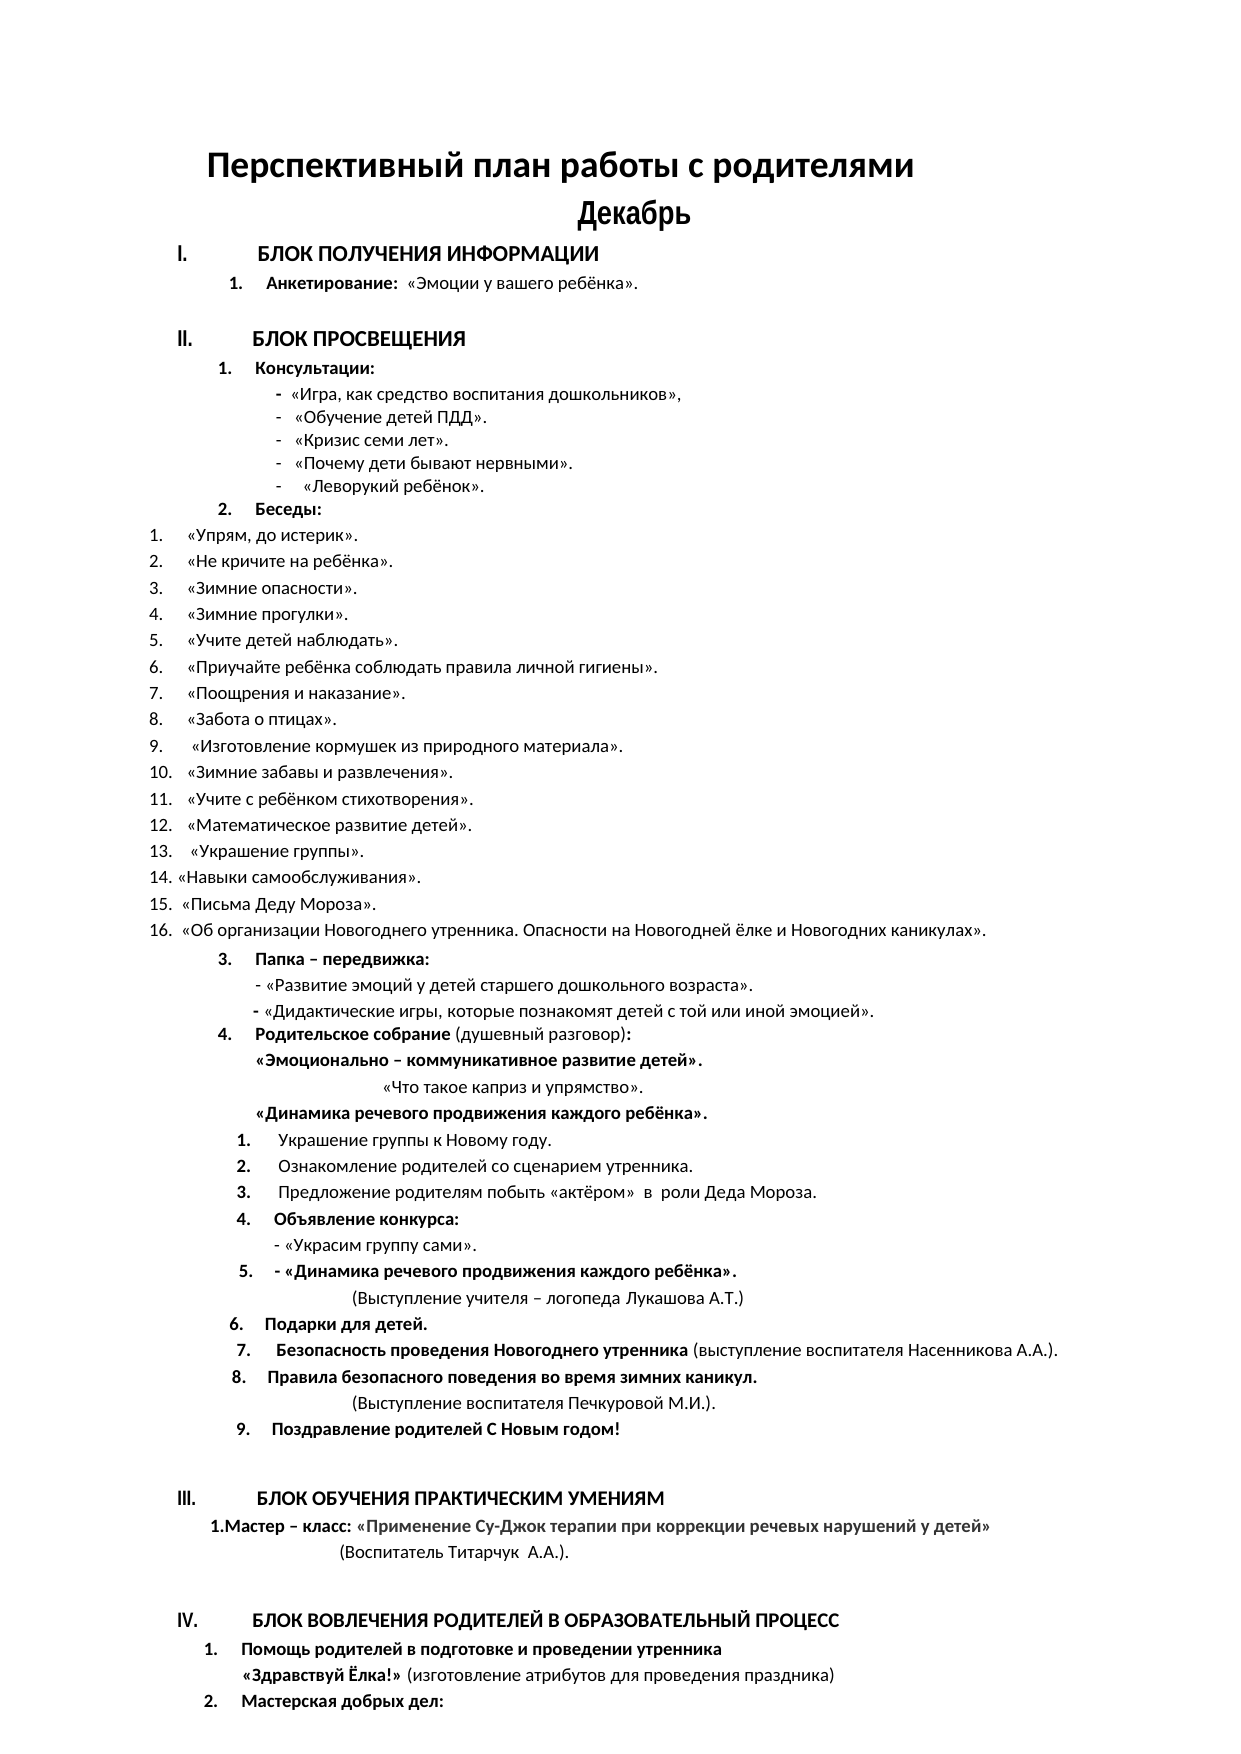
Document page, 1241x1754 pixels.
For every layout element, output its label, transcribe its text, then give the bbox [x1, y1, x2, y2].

list (Воспитатель Титарчук А.А.). [149, 1540, 1152, 1563]
list Папка – передвижка: [218, 947, 1152, 969]
list «Математическое развитие детей». [149, 813, 1152, 836]
list «Изготовление кормушек из природного материала». [149, 734, 1152, 757]
list - «Украсим группу сами». [274, 1233, 1152, 1256]
list «Зимние прогулки». [149, 602, 1152, 625]
list 1.Мастер – класс: «Применение Су-Джок терапии при коррекции речевых нарушений у детей» [197, 1514, 1152, 1537]
list «Динамика речевого продвижения каждого ребёнка». [255, 1101, 1152, 1124]
list Украшение группы к Новому году. [236, 1128, 1152, 1151]
list 14. «Навыки самообслуживания». [149, 866, 1152, 889]
list БЛОК ПОЛУЧЕНИЯ ИНФОРМАЦИИ [177, 239, 1152, 267]
list 6. Подарки для детей. [149, 1312, 1152, 1335]
list «Учите с ребёнком стихотворения». [149, 787, 1152, 809]
list - «Игра, как средство воспитания дошкольников», [149, 382, 1152, 405]
list Анкетирование: «Эмоции у вашего ребёнка». [228, 271, 1152, 294]
list «Не кричите на ребёнка». [149, 549, 1152, 572]
list - «Развитие эмоций у детей старшего дошкольного возраста». [255, 973, 1152, 996]
text - «Дидактические игры, которые познакомят детей с той или иной эмоцией». [74, 999, 1152, 1022]
list Консультации: [218, 356, 1152, 379]
list - «Обучение детей ПДД». [149, 405, 1152, 428]
list «Здравствуй Ёлка!» (изготовление атрибутов для проведения праздника) [149, 1663, 1152, 1686]
list «Забота о птицах». [149, 708, 1152, 731]
list 9. Поздравление родителей С Новым годом! [189, 1418, 1152, 1441]
list 8. Правила безопасного поведения во время зимних каникул. [189, 1365, 1152, 1388]
list «Учите детей наблюдать». [149, 628, 1152, 651]
list «Упрям, до истерик». [149, 523, 1152, 546]
list Ознакомление родителей со сценарием утренника. [236, 1154, 1152, 1177]
list Мастерская добрых дел: [203, 1689, 1152, 1712]
list БЛОК ОБУЧЕНИЯ ПРАКТИЧЕСКИМ УМЕНИЯМ [177, 1485, 1152, 1510]
list Родительское собрание (душевный разговор): [218, 1022, 1152, 1045]
text 7. Безопасность проведения Новогоднего утренника (выступление воспитателя Насенникова А.А.). [236, 1338, 1152, 1361]
list - «Кризис семи лет». [149, 428, 1152, 451]
list БЛОК ПРОСВЕЩЕНИЯ [177, 324, 1152, 352]
list - «Леворукий ребёнок». [149, 474, 1152, 497]
list «Поощрения и наказание». [149, 681, 1152, 704]
list «Зимние забавы и развлечения». [149, 760, 1152, 783]
list «Эмоционально – коммуникативное развитие детей». [255, 1049, 1152, 1072]
list 13. «Украшение группы». [149, 839, 1152, 862]
list - «Почему дети бывают нервными». [149, 451, 1152, 474]
list Беседы: [218, 497, 1152, 520]
list (Выступление учителя – логопеда Лукашова А.Т.) [149, 1286, 1152, 1309]
list (Выступление воспитателя Печкуровой М.И.). [149, 1391, 1152, 1414]
list 15. «Письма Деду Мороза». [149, 892, 1152, 915]
list «Зимние опасности». [149, 576, 1152, 599]
text 5. - «Динамика речевого продвижения каждого ребёнка». [74, 1259, 1152, 1282]
list 16. «Об организации Новогоднего утренника. Опасности на Новогодней ёлке и Новогодних каникулах». [149, 918, 1152, 941]
list «Что такое каприз и упрямство». [255, 1075, 1152, 1098]
list Объявление конкурса: [236, 1207, 1152, 1230]
text Декабрь [74, 193, 1152, 232]
list БЛОК ВОВЛЕЧЕНИЯ РОДИТЕЛЕЙ В ОБРАЗОВАТЕЛЬНЫЙ ПРОЦЕСС [177, 1608, 1152, 1633]
list «Приучайте ребёнка соблюдать правила личной гигиены». [149, 655, 1152, 678]
list Помощь родителей в подготовке и проведении утренника [203, 1637, 1152, 1660]
list Предложение родителям побыть «актёром» в роли Деда Мороза. [236, 1180, 1152, 1203]
list Перспективный план работы с родителями [207, 141, 1152, 187]
